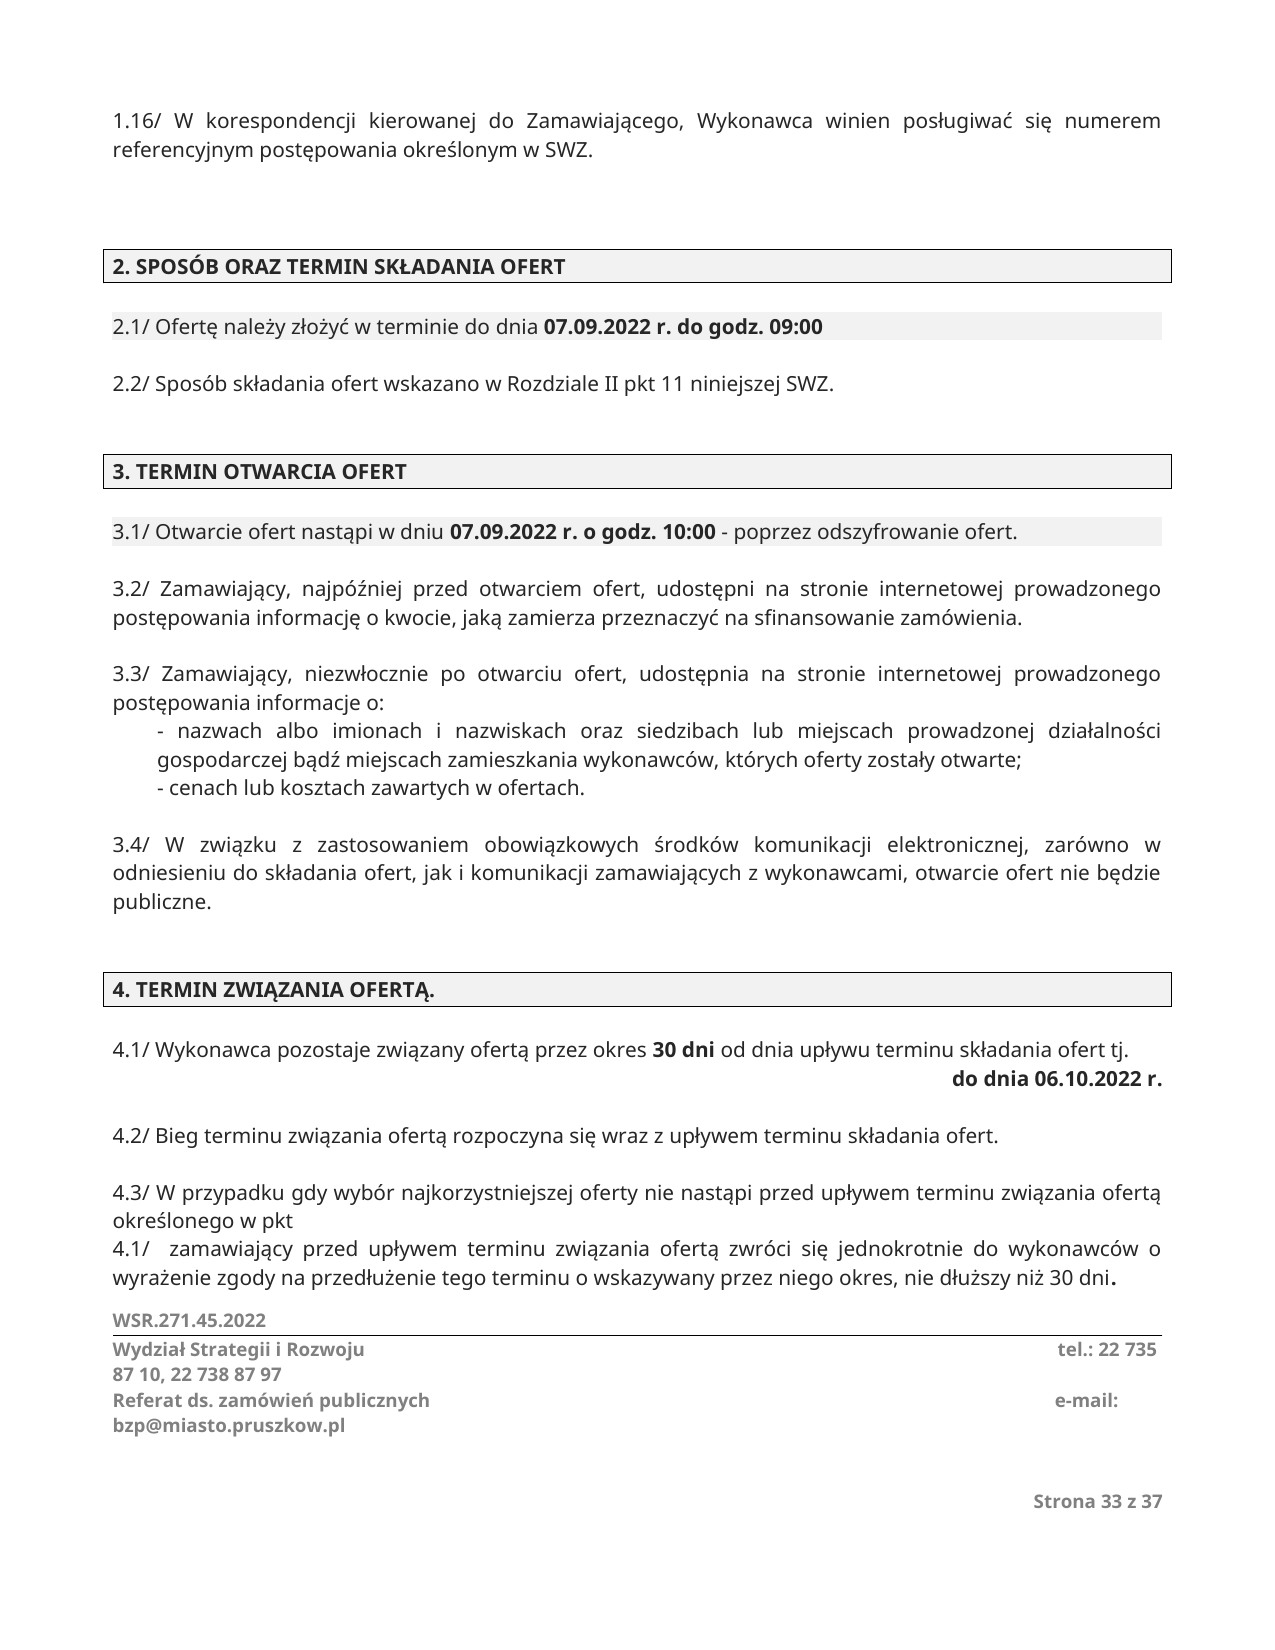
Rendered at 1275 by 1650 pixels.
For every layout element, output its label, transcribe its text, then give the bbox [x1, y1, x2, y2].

text do dnia 06.10.2022 r. [112, 1064, 1162, 1092]
text 3.2/ Zamawiający, najpóźniej przed otwarciem ofert, udostępni na stronie internetowej prowadzonego postępowania informację o kwocie, jaką zamierza przeznaczyć na sfinansowanie zamówienia. [112, 574, 1162, 631]
text 3. TERMIN OTWARCIA OFERT [104, 455, 1171, 488]
text 4.1/ Wykonawca pozostaje związany ofertą przez okres 30 dni od dnia upływu terminu składania ofert tj. [112, 1035, 1162, 1064]
text 4.2/ Bieg terminu związania ofertą rozpoczyna się wraz z upływem terminu składania ofert. [112, 1121, 1162, 1149]
text 3.3/ Zamawiający, niezwłocznie po otwarciu ofert, udostępnia na stronie internetowej prowadzonego postępowania informacje o: [112, 659, 1162, 716]
text 4. TERMIN ZWIĄZANIA OFERTĄ. [104, 973, 1171, 1006]
text 2.1/ Ofertę należy złożyć w terminie do dnia 07.09.2022 r. do godz. 09:00 [112, 312, 1162, 340]
text - nazwach albo imionach i nazwiskach oraz siedzibach lub miejscach prowadzonej działalności gospodarczej bądź miejscach zamieszkania wykonawców, których oferty zostały otwarte; [157, 716, 1162, 773]
text 3.4/ W związku z zastosowaniem obowiązkowych środków komunikacji elektronicznej, zarówno w odniesieniu do składania ofert, jak i komunikacji zamawiających z wykonawcami, otwarcie ofert nie będzie publiczne. [112, 830, 1162, 915]
text 4.1/ zamawiający przed upływem terminu związania ofertą zwróci się jednokrotnie do wykonawców o wyrażenie zgody na przedłużenie tego terminu o wskazywany przez niego okres, nie dłuższy niż 30 dni. [112, 1234, 1162, 1291]
text 4.3/ W przypadku gdy wybór najkorzystniejszej oferty nie nastąpi przed upływem terminu związania ofertą określonego w pkt [112, 1178, 1162, 1234]
text - cenach lub kosztach zawartych w ofertach. [157, 773, 1162, 802]
text 2. SPOSÓB ORAZ TERMIN SKŁADANIA OFERT [104, 250, 1171, 282]
text 2.2/ Sposób składania ofert wskazano w Rozdziale II pkt 11 niniejszej SWZ. [112, 369, 1162, 397]
text 1.16/ W korespondencji kierowanej do Zamawiającego, Wykonawca winien posługiwać się numerem referencyjnym postępowania określonym w SWZ. [112, 107, 1162, 163]
text 3.1/ Otwarcie ofert nastąpi w dniu 07.09.2022 r. o godz. 10:00 - poprzez odszyfrowanie ofert. [112, 517, 1162, 546]
